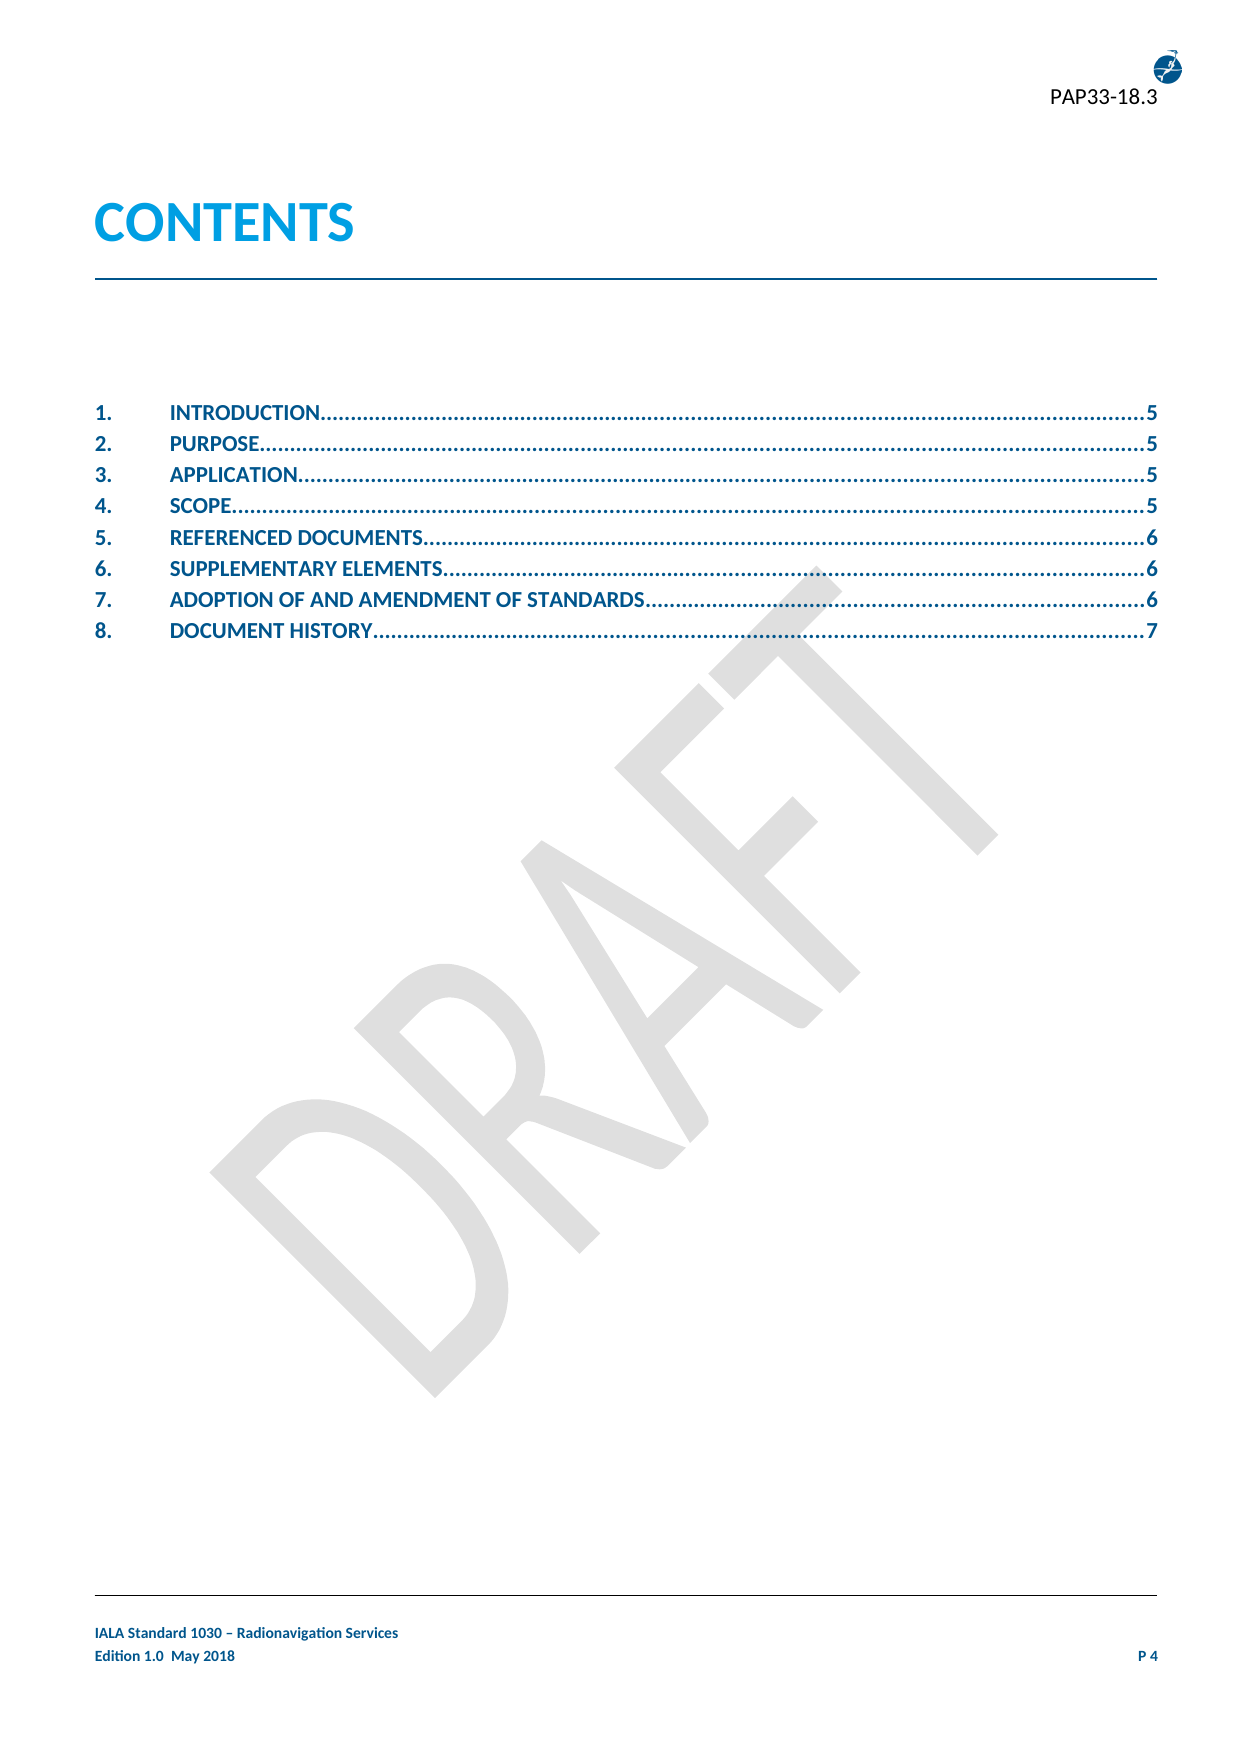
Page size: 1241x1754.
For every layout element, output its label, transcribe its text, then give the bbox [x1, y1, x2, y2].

picture [1122, 0, 1241, 119]
text 6. SUPPLEMENTARY ELEMENTS 6 [94, 551, 1113, 582]
text 2. PURPOSE 5 [94, 426, 1113, 457]
text 4. SCOPE 5 [94, 488, 1113, 519]
text 1. INTRODUCTION 5 [94, 394, 1113, 426]
text 7. ADOPTION OF AND AMENDMENT OF STANDARDS 6 [94, 582, 1113, 613]
text 5. REFERENCED DOCUMENTS 6 [94, 519, 1113, 551]
text 3. APPLICATION 5 [94, 457, 1113, 488]
text 8. DOCUMENT HISTORY 7 [94, 613, 1113, 644]
